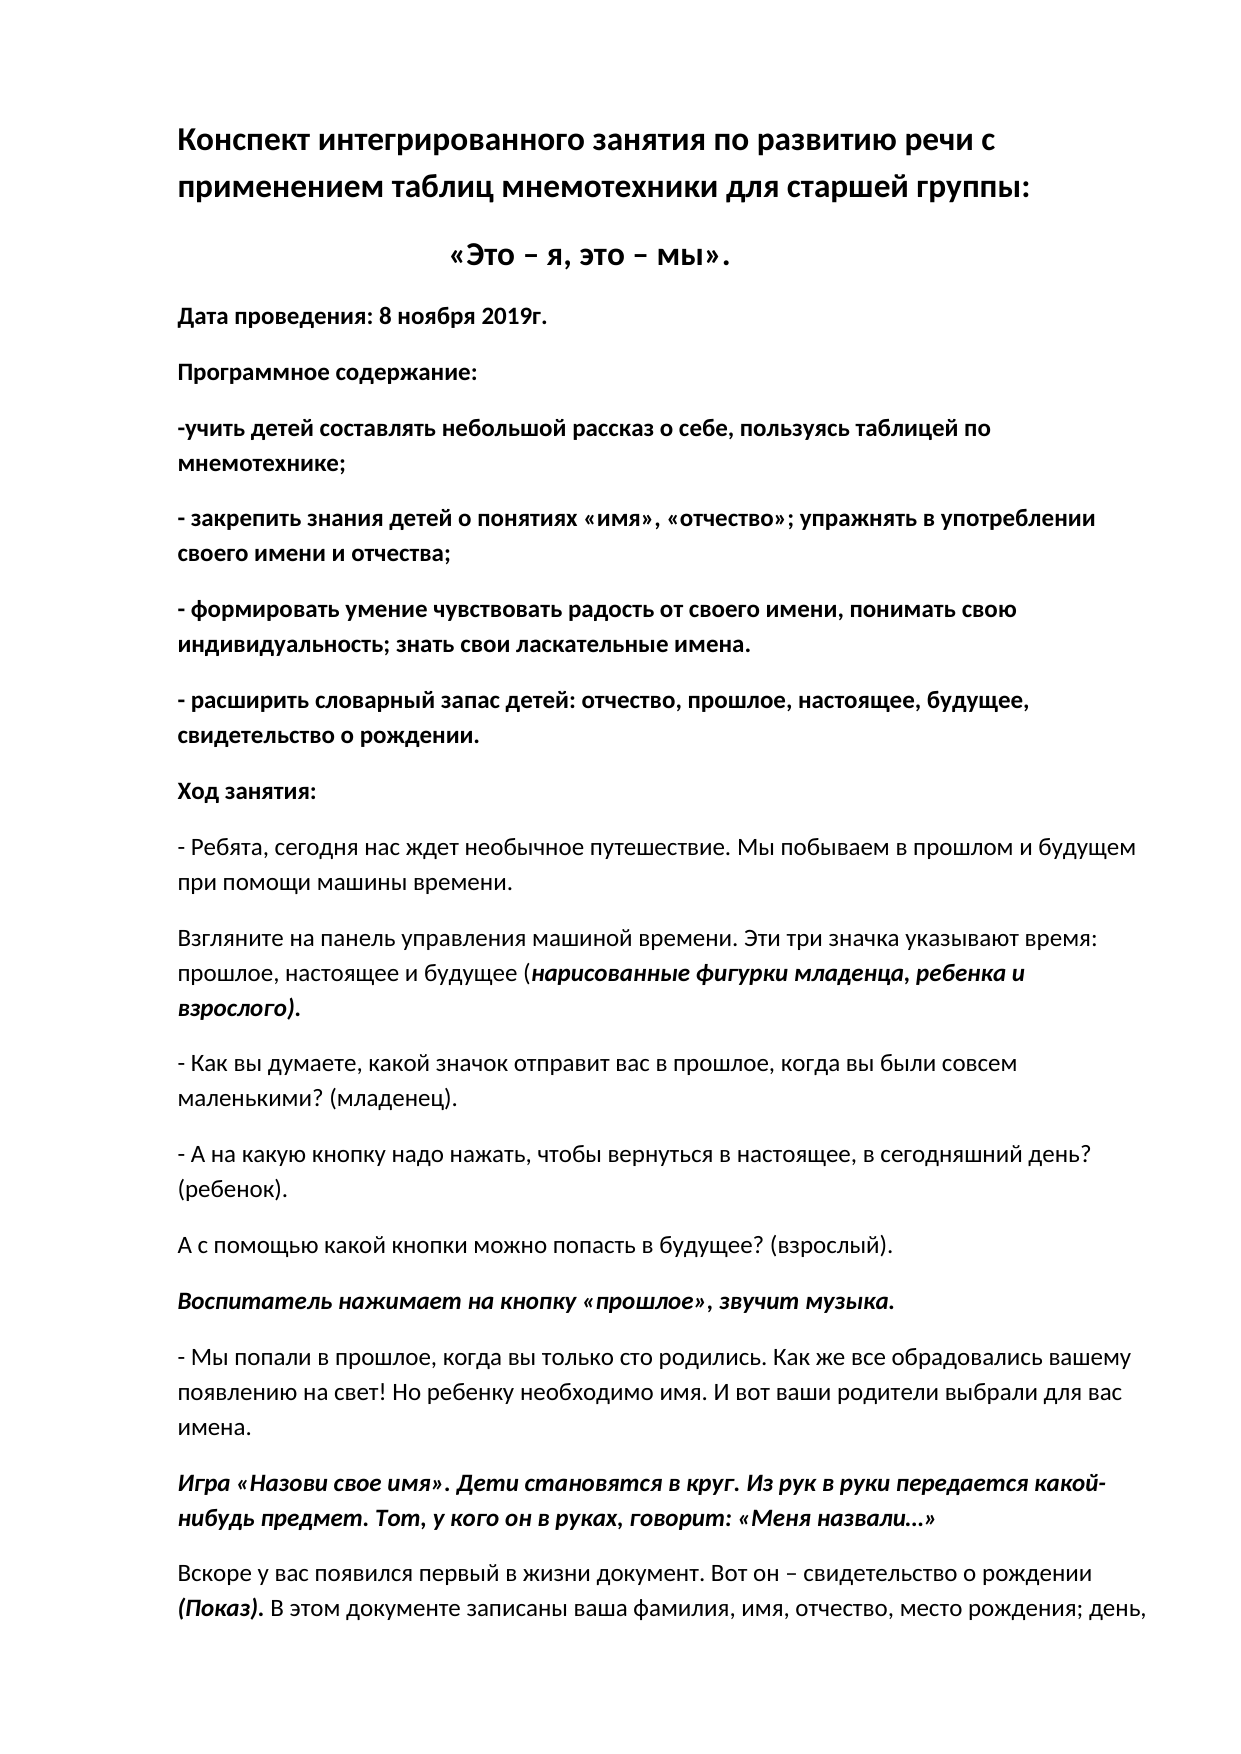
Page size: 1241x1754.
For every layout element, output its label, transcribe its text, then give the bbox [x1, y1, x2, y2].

text Конспект интегрированного занятия по развитию речи с применением таблиц мнемотехники для старшей группы: [177, 118, 1152, 206]
text Игра «Назови свое имя». Дети становятся в круг. Из рук в руки передается какой-нибудь предмет. Тот, у кого он в руках, говорит: «Меня назвали…» [177, 1467, 1152, 1532]
text - Мы попали в прошлое, когда вы только сто родились. Как же все обрадовались вашему появлению на свет! Но ребенку необходимо имя. И вот ваши родители выбрали для вас имена. [177, 1341, 1152, 1441]
text - расширить словарный запас детей: отчество, прошлое, настоящее, будущее, свидетельство о рождении. [177, 684, 1152, 750]
text - формировать умение чувствовать радость от своего имени, понимать свою индивидуальность; знать свои ласкательные имена. [177, 593, 1152, 659]
text Программное содержание: [177, 356, 1152, 386]
text - Ребята, сегодня нас ждет необычное путешествие. Мы побываем в прошлом и будущем при помощи машины времени. [177, 831, 1152, 896]
text - закрепить знания детей о понятиях «имя», «отчество»; упражнять в употреблении своего имени и отчества; [177, 503, 1152, 568]
text -учить детей составлять небольшой рассказ о себе, пользуясь таблицей по мнемотехнике; [177, 412, 1152, 477]
text - А на какую кнопку надо нажать, чтобы вернуться в настоящее, в сегодняшний день? (ребенок). [177, 1138, 1152, 1204]
text А с помощью какой кнопки можно попасть в будущее? (взрослый). [177, 1229, 1152, 1260]
text - Как вы думаете, какой значок отправит вас в прошлое, когда вы были совсем маленькими? (младенец). [177, 1048, 1152, 1113]
text Ход занятия: [177, 775, 1152, 806]
text «Это – я, это – мы». [177, 232, 1152, 273]
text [177, 1558, 1152, 1623]
text Дата проведения: 8 ноября 2019г. [177, 300, 1152, 331]
text Воспитатель нажимает на кнопку «прошлое», звучит музыка. [177, 1285, 1152, 1316]
text Взгляните на панель управления машиной времени. Эти три значка указывают время: прошлое, настоящее и будущее (нарисованные фигурки младенца, ребенка и взрослого). [177, 922, 1152, 1022]
